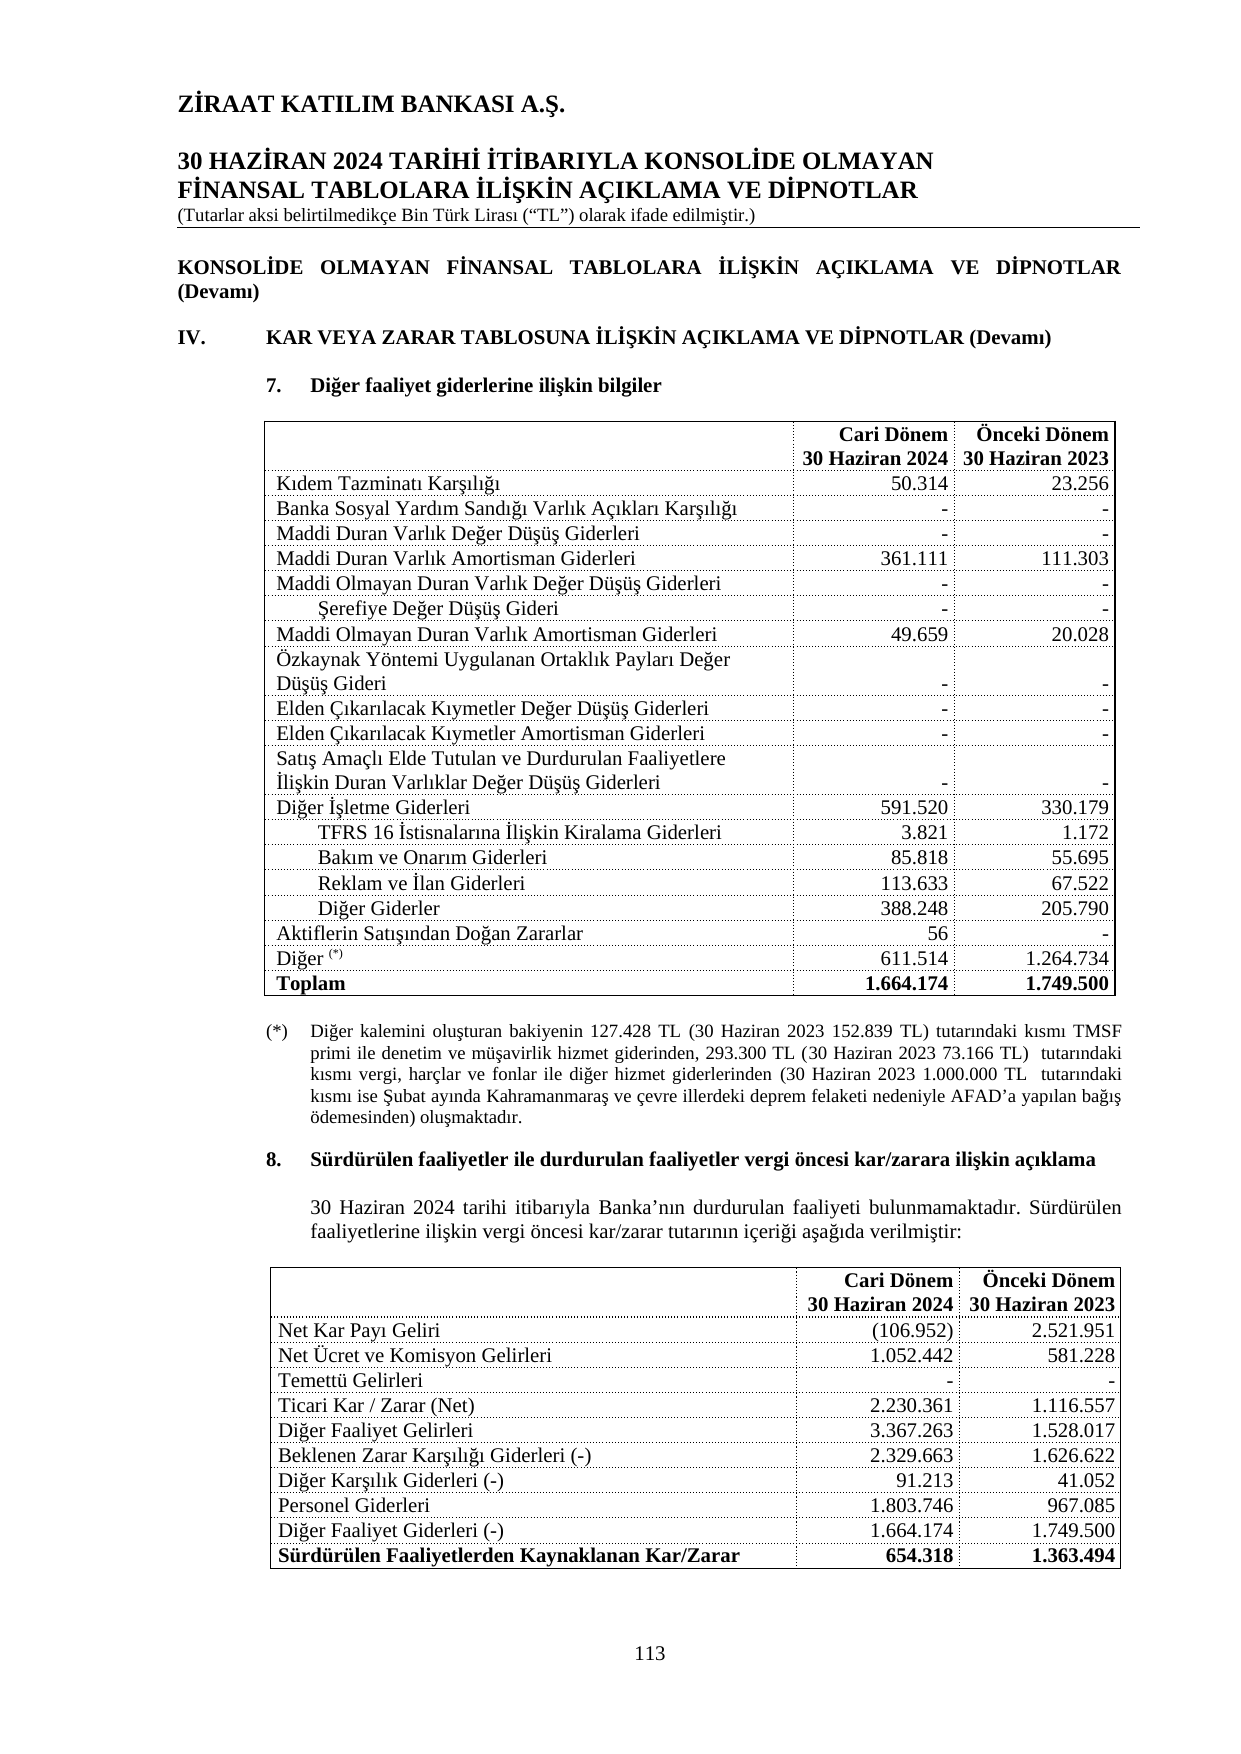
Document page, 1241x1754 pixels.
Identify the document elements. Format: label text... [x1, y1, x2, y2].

text (*) Diğer kalemini oluşturan bakiyenin 127.428 TL (30 Haziran 2023 152.839 TL) tutarındaki kısmı TMSF primi ile denetim ve müşavirlik hizmet giderinden, 293.300 TL (30 Haziran 2023 73.166 TL) tutarındaki kısmı vergi, harçlar ve fonlar ile diğer hizmet giderlerinden (30 Haziran 2023 1.000.000 TL tutarındaki kısmı ise Şubat ayında Kahramanmaraş ve çevre illerdeki deprem felaketi nedeniyle AFAD’a yapılan bağış ödemesinden) oluşmaktadır. [266, 1020, 1122, 1128]
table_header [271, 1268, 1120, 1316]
text 7. Diğer faaliyet giderlerine ilişkin bilgiler [266, 372, 1122, 397]
text 8. Sürdürülen faaliyetler ile durdurulan faaliyetler vergi öncesi kar/zarara ilişkin açıklama [266, 1147, 1122, 1171]
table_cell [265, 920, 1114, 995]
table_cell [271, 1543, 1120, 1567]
text 30 Haziran 2024 tarihi itibarıyla Banka’nın durdurulan faaliyeti bulunmamaktadır. Sürdürülen faaliyetlerine ilişkin vergi öncesi kar/zarar tutarının içeriği aşağıda verilmiştir: [310, 1195, 1122, 1243]
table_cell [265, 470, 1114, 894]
text IV. KAR VEYA ZARAR TABLOSUNA İLİŞKİN AÇIKLAMA VE DİPNOTLAR (Devamı) [177, 327, 1122, 348]
text KONSOLİDE OLMAYAN FİNANSAL TABLOLARA İLİŞKİN AÇIKLAMA VE DİPNOTLAR (Devamı) [177, 255, 1122, 303]
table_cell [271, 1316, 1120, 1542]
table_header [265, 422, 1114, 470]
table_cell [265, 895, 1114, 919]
